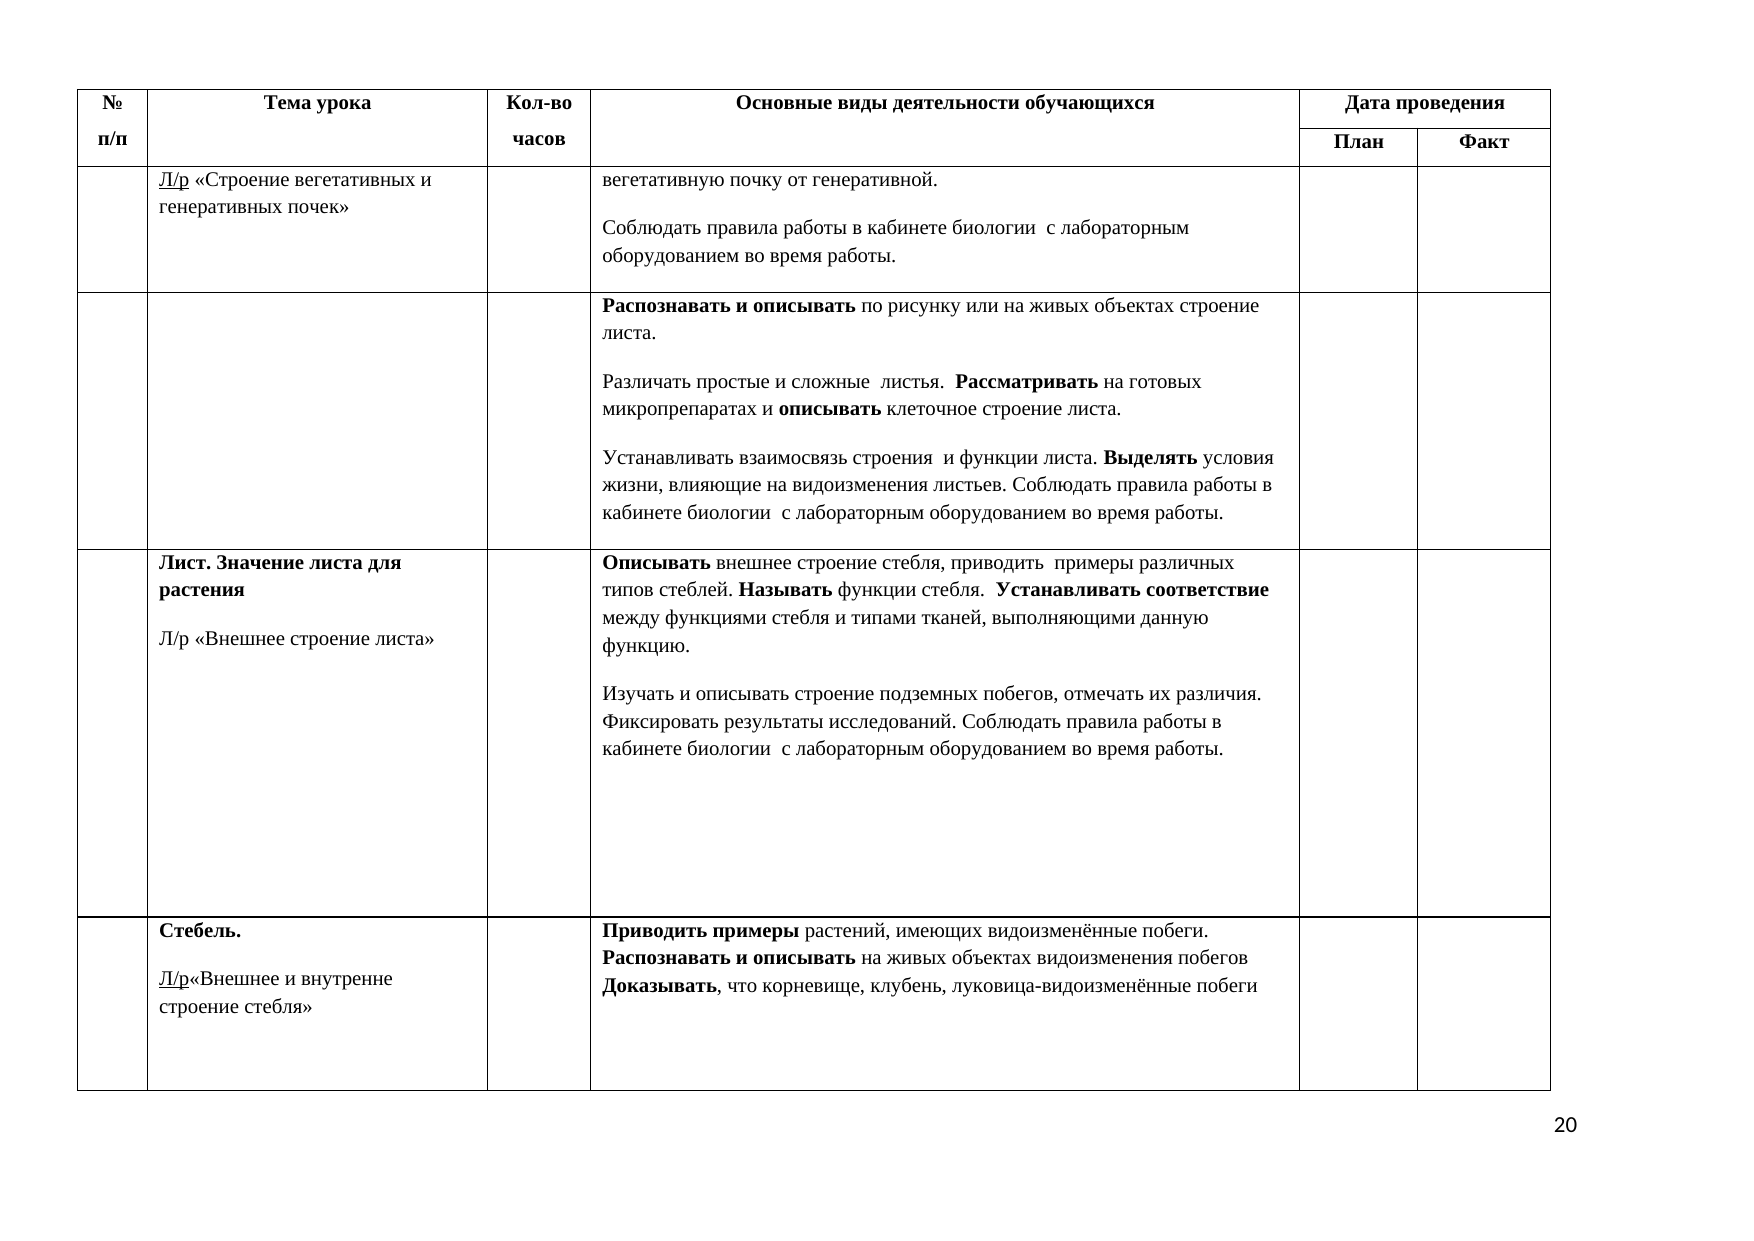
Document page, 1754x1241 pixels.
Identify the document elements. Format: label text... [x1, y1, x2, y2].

table_cell План [1300, 129, 1417, 166]
table_cell [488, 293, 590, 549]
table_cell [591, 918, 1299, 1090]
table_cell Описывать внешнее строение стебля, приводить примеры различных типов стеблей. Называть функции стебля. Устанавливать соответствие между функциями стебля и типами тканей, выполняющими данную функцию. Изучать и описывать строение подземных побегов, отмечать их различия. Фиксировать результаты исследований. Соблюдать правила работы в кабинете биологии с лабораторным оборудованием во время работы. [591, 550, 1299, 916]
table_header Дата проведения [1300, 90, 1550, 128]
table_cell [1418, 550, 1550, 916]
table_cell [148, 918, 487, 1090]
table_cell Распознавать и описывать по рисунку или на живых объектах строение листа. Различать простые и сложные листья. Рассматривать на готовых микропрепаратах и описывать клеточное строение листа. Устанавливать взаимосвязь строения и функции листа. Выделять условия жизни, влияющие на видоизменения листьев. Соблюдать правила работы в кабинете биологии с лабораторным оборудованием во время работы. [591, 293, 1299, 549]
table_cell [1300, 167, 1417, 292]
table_cell [1418, 167, 1550, 292]
table_cell [1418, 293, 1550, 549]
table_cell 7 [78, 167, 147, 292]
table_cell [591, 167, 1299, 292]
table_header Основные виды деятельности обучающихся [591, 90, 1299, 166]
table_cell [1300, 293, 1417, 549]
table_cell [488, 918, 590, 1090]
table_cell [148, 167, 487, 292]
table_header Кол-во часов [488, 90, 590, 166]
table_cell [488, 167, 590, 292]
table_cell [148, 293, 487, 549]
table_cell [78, 918, 147, 1090]
table_cell [488, 550, 590, 916]
table_header № п/п [78, 90, 147, 166]
table_cell [78, 293, 147, 549]
table_cell [78, 550, 147, 916]
table_header Тема урока [148, 90, 487, 166]
table_cell [1418, 918, 1550, 1090]
table_cell Лист. Значение листа для растения Л/р «Внешнее строение листа» [148, 550, 487, 916]
table_cell Факт [1418, 129, 1550, 166]
table_cell [1300, 918, 1417, 1090]
table_cell [1300, 550, 1417, 916]
